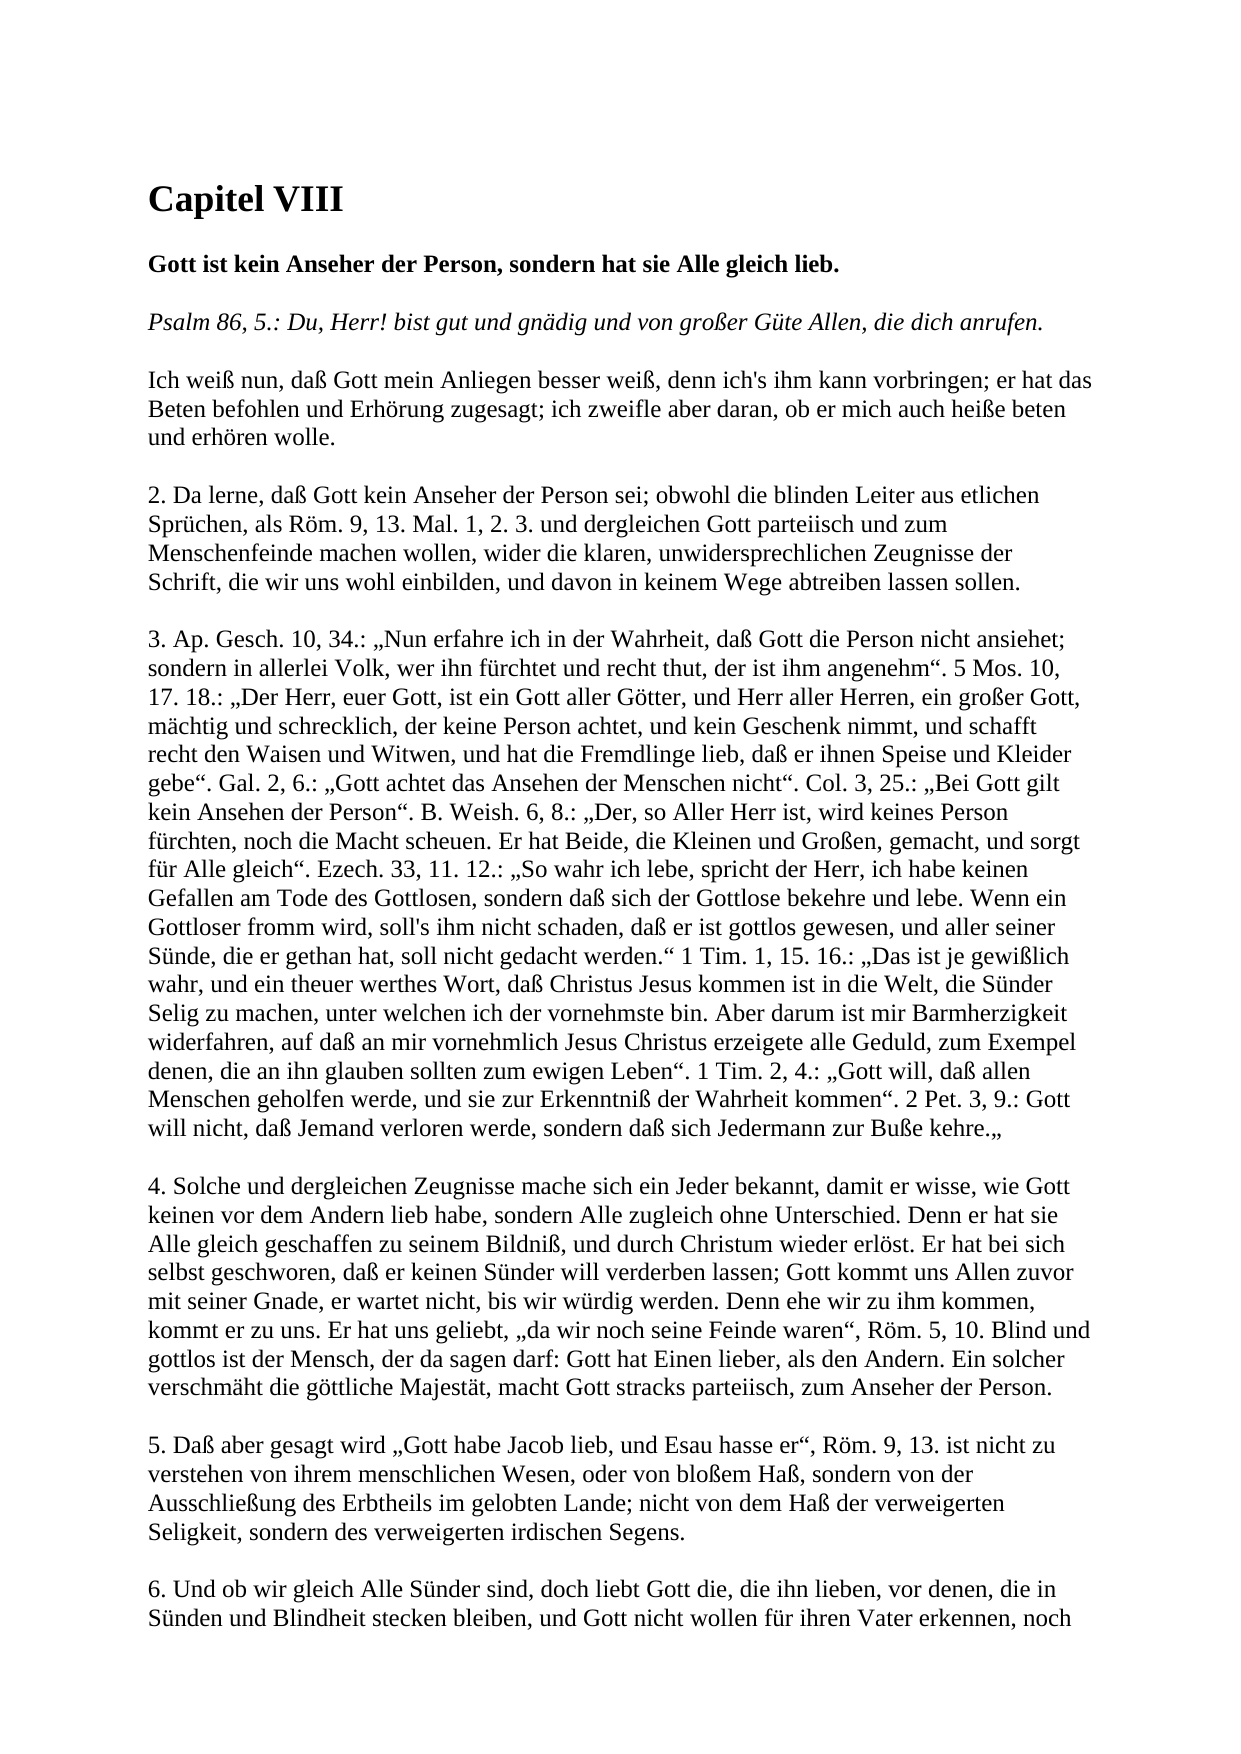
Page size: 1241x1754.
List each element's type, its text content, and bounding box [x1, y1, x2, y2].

text 2. Da lerne, daß Gott kein Anseher der Person sei; obwohl die blinden Leiter aus etlichen Sprüchen, als Röm. 9, 13. Mal. 1, 2. 3. und dergleichen Gott parteiisch und zum Menschenfeinde machen wollen, wider die klaren, unwidersprechlichen Zeugnisse der Schrift, die wir uns wohl einbilden, und davon in keinem Wege abtreiben lassen sollen. [148, 480, 1093, 595]
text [148, 1574, 1093, 1632]
text 3. Ap. Gesch. 10, 34.: „Nun erfahre ich in der Wahrheit, daß Gott die Person nicht ansiehet; sondern in allerlei Volk, wer ihn fürchtet und recht thut, der ist ihm angenehm“. 5 Mos. 10, 17. 18.: „Der Herr, euer Gott, ist ein Gott aller Götter, und Herr aller Herren, ein großer Gott, mächtig und schrecklich, der keine Person achtet, und kein Geschenk nimmt, und schafft recht den Waisen und Witwen, und hat die Fremdlinge lieb, daß er ihnen Speise und Kleider gebe“. Gal. 2, 6.: „Gott achtet das Ansehen der Menschen nicht“. Col. 3, 25.: „Bei Gott gilt kein Ansehen der Person“. B. Weish. 6, 8.: „Der, so Aller Herr ist, wird keines Person fürchten, noch die Macht scheuen. Er hat Beide, die Kleinen und Großen, gemacht, und sorgt für Alle gleich“. Ezech. 33, 11. 12.: „So wahr ich lebe, spricht der Herr, ich habe keinen Gefallen am Tode des Gottlosen, sondern daß sich der Gottlose bekehre und lebe. Wenn ein Gottloser fromm wird, soll's ihm nicht schaden, daß er ist gottlos gewesen, und aller seiner Sünde, die er gethan hat, soll nicht gedacht werden.“ 1 Tim. 1, 15. 16.: „Das ist je gewißlich wahr, und ein theuer werthes Wort, daß Christus Jesus kommen ist in die Welt, die Sünder Selig zu machen, unter welchen ich der vornehmste bin. Aber darum ist mir Barmherzigkeit widerfahren, auf daß an mir vornehmlich Jesus Christus erzeigete alle Geduld, zum Exempel denen, die an ihn glauben sollten zum ewigen Leben“. 1 Tim. 2, 4.: „Gott will, daß allen Menschen geholfen werde, und sie zur Erkenntniß der Wahrheit kommen“. 2 Pet. 3, 9.: Gott will nicht, daß Jemand verloren werde, sondern daß sich Jedermann zur Buße kehre.„ [148, 624, 1093, 1142]
text Gott ist kein Anseher der Person, sondern hat sie Alle gleich lieb. [148, 249, 1093, 278]
text 5. Daß aber gesagt wird „Gott habe Jacob lieb, und Esau hasse er“, Röm. 9, 13. ist nicht zu verstehen von ihrem menschlichen Wesen, oder von bloßem Haß, sondern von der Ausschließung des Erbtheils im gelobten Lande; nicht von dem Haß der verweigerten Seligkeit, sondern des verweigerten irdischen Segens. [148, 1430, 1093, 1545]
text Psalm 86, 5.: Du, Herr! bist gut und gnädig und von großer Güte Allen, die dich anrufen. [148, 307, 1093, 336]
subtitle Capitel VIII [148, 177, 1093, 220]
text 4. Solche und dergleichen Zeugnisse mache sich ein Jeder bekannt, damit er wisse, wie Gott keinen vor dem Andern lieb habe, sondern Alle zugleich ohne Unterschied. Denn er hat sie Alle gleich geschaffen zu seinem Bildniß, und durch Christum wieder erlöst. Er hat bei sich selbst geschworen, daß er keinen Sünder will verderben lassen; Gott kommt uns Allen zuvor mit seiner Gnade, er wartet nicht, bis wir würdig werden. Denn ehe wir zu ihm kommen, kommt er zu uns. Er hat uns geliebt, „da wir noch seine Feinde waren“, Röm. 5, 10. Blind und gottlos ist der Mensch, der da sagen darf: Gott hat Einen lieber, als den Andern. Ein solcher verschmäht die göttliche Majestät, macht Gott stracks parteiisch, zum Anseher der Person. [148, 1171, 1093, 1401]
text Ich weiß nun, daß Gott mein Anliegen besser weiß, denn ich's ihm kann vorbringen; er hat das Beten befohlen und Erhörung zugesagt; ich zweifle aber daran, ob er mich auch heiße beten und erhören wolle. [148, 365, 1093, 451]
